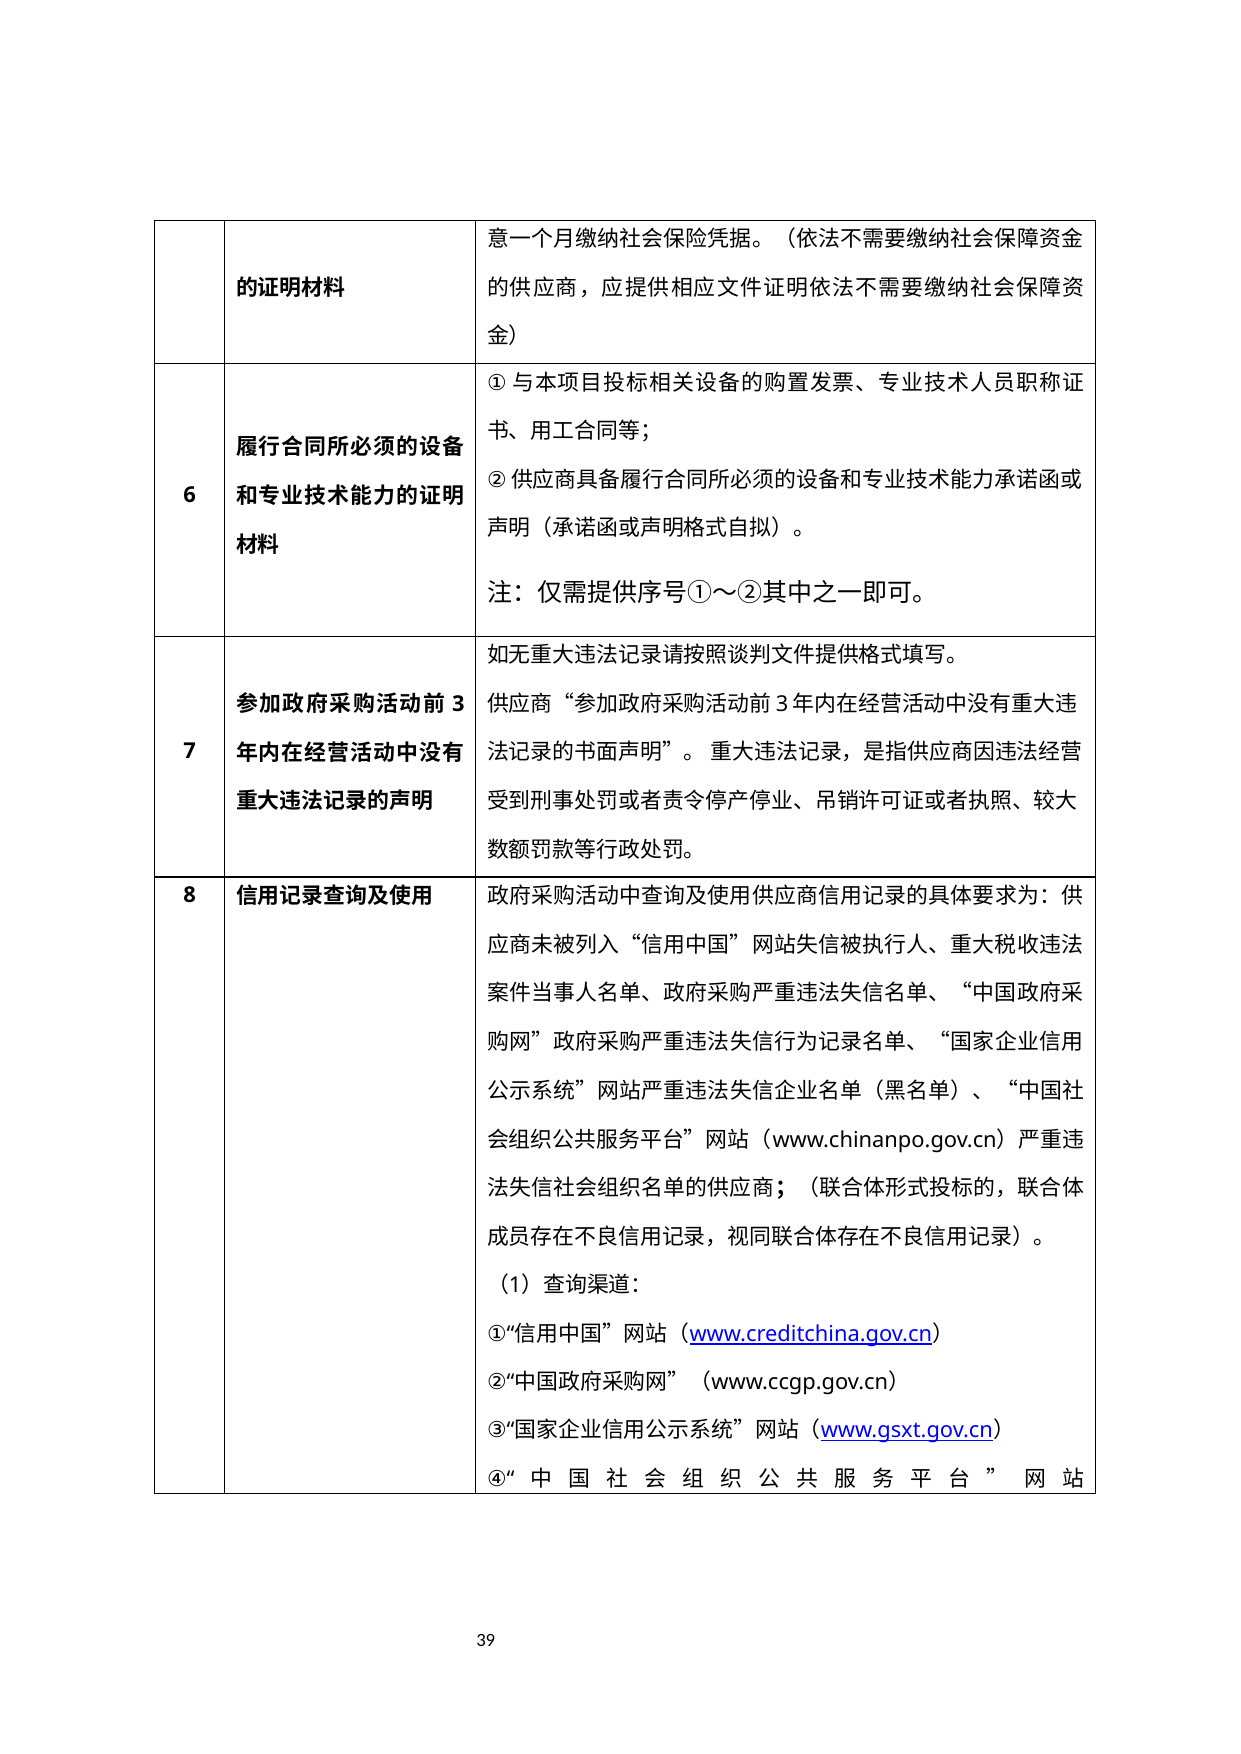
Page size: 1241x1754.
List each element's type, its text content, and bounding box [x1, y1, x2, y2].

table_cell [476, 878, 1095, 1493]
table_cell 8 [155, 878, 224, 1493]
table_cell 如无重大违法记录请按照谈判文件提供格式填写。 供应商“参加政府采购活动前3年内在经营活动中没有重大违法记录的书面声明”。 重大违法记录，是指供应商因违法经营受到刑事处罚或者责令停产停业、吊销许可证或者执照、较大数额罚款等行政处罚。 [476, 637, 1095, 876]
table_cell 依法缴纳社会保障资金的证明材料 [225, 221, 475, 363]
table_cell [476, 221, 1095, 363]
table_cell 6 [155, 364, 224, 636]
table_cell ①与本项目投标相关设备的购置发票、专业技术人员职称证书、用工合同等； ②供应商具备履行合同所必须的设备和专业技术能力承诺函或声明（承诺函或声明格式自拟）。 注：仅需提供序号①～②其中之一即可。 [476, 364, 1095, 636]
table_cell 信用记录查询及使用 [225, 878, 475, 1493]
table_cell 履行合同所必须的设备和专业技术能力的证明材料 [225, 364, 475, 636]
table_cell 7 [155, 637, 224, 876]
table_cell 参加政府采购活动前3年内在经营活动中没有重大违法记录的声明 [225, 637, 475, 876]
table_cell 5 [155, 221, 224, 363]
